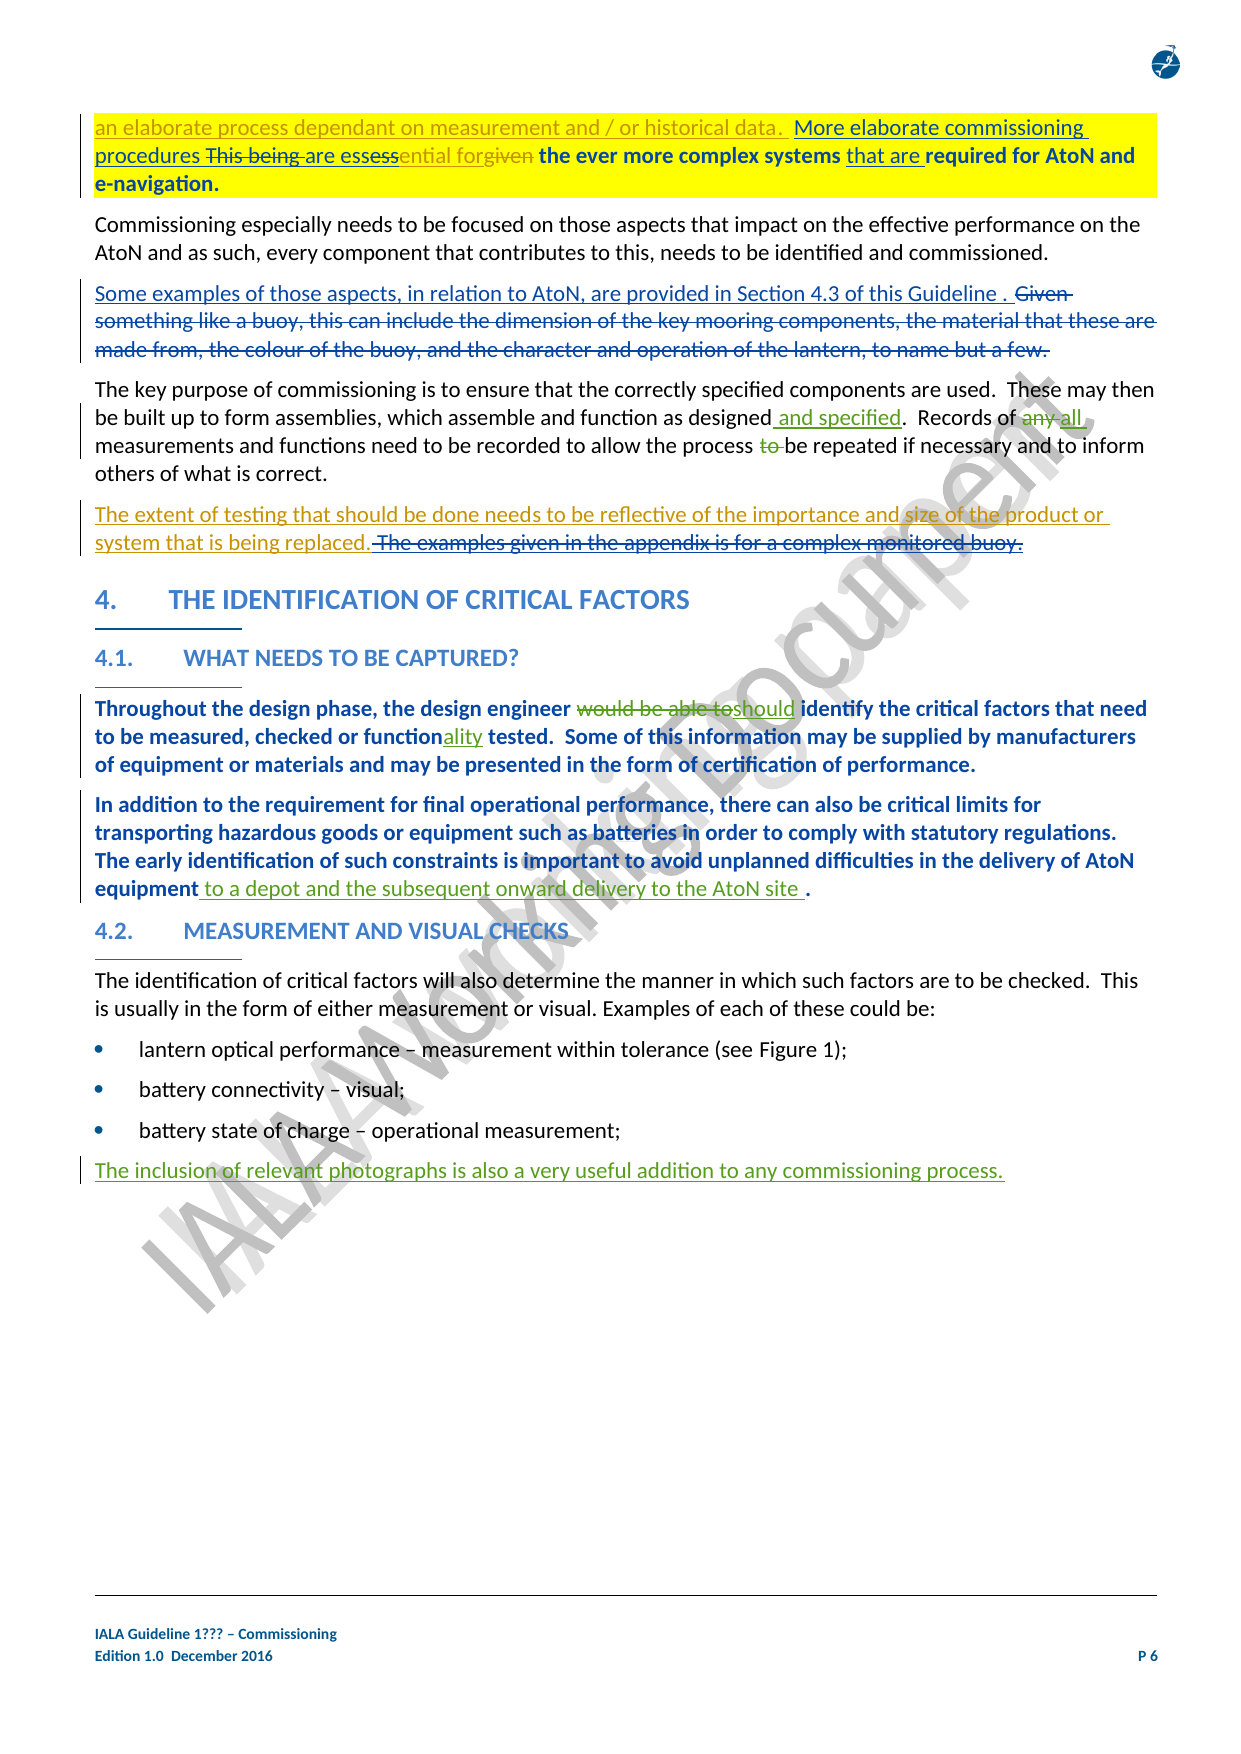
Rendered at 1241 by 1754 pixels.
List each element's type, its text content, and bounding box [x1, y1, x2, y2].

subtitle THE IDENTIFICaTION OF CRITICAL FACTORS [94, 581, 1157, 616]
text lantern optical performance – measurement within tolerance (see Figure 1); [94, 1035, 1157, 1063]
text The key purpose of commissioning is to ensure that the correctly specified components are used. These may then be built up to form assemblies, which assemble and function as designed. Records of measurements and functions need to be recorded to allow the process be repeated if necessary and to inform others of what is correct. [94, 375, 1157, 487]
text Throughout the design phase, the design engineer identify the critical factors that need to be measured, checked or function tested. Some of this information may be supplied by manufacturers of equipment or materials and may be presented in the form of certification of performance. [94, 694, 1157, 778]
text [94, 113, 1157, 198]
text Commissioning especially needs to be focused on those aspects that impact on the effective performance on the AtoN and as such, every component that contributes to this, needs to be identified and commissioned. [94, 210, 1157, 266]
text In addition to the requirement for final operational performance, there can also be critical limits for transporting hazardous goods or equipment such as batteries in order to comply with statutory regulations. The early identification of such constraints is important to avoid unplanned difficulties in the delivery of AtoN equipment. [94, 790, 1157, 902]
text The identification of critical factors will also determine the manner in which such factors are to be checked. This is usually in the form of either measurement or visual. Examples of each of these could be: [94, 966, 1157, 1022]
subtitle Measurement and visual Checks [94, 915, 1157, 946]
subtitle What needs to be captured? [94, 642, 1157, 673]
text battery state of charge – operational measurement; [94, 1116, 1157, 1144]
text battery connectivity – visual; [94, 1075, 1157, 1103]
picture [1120, 0, 1239, 114]
